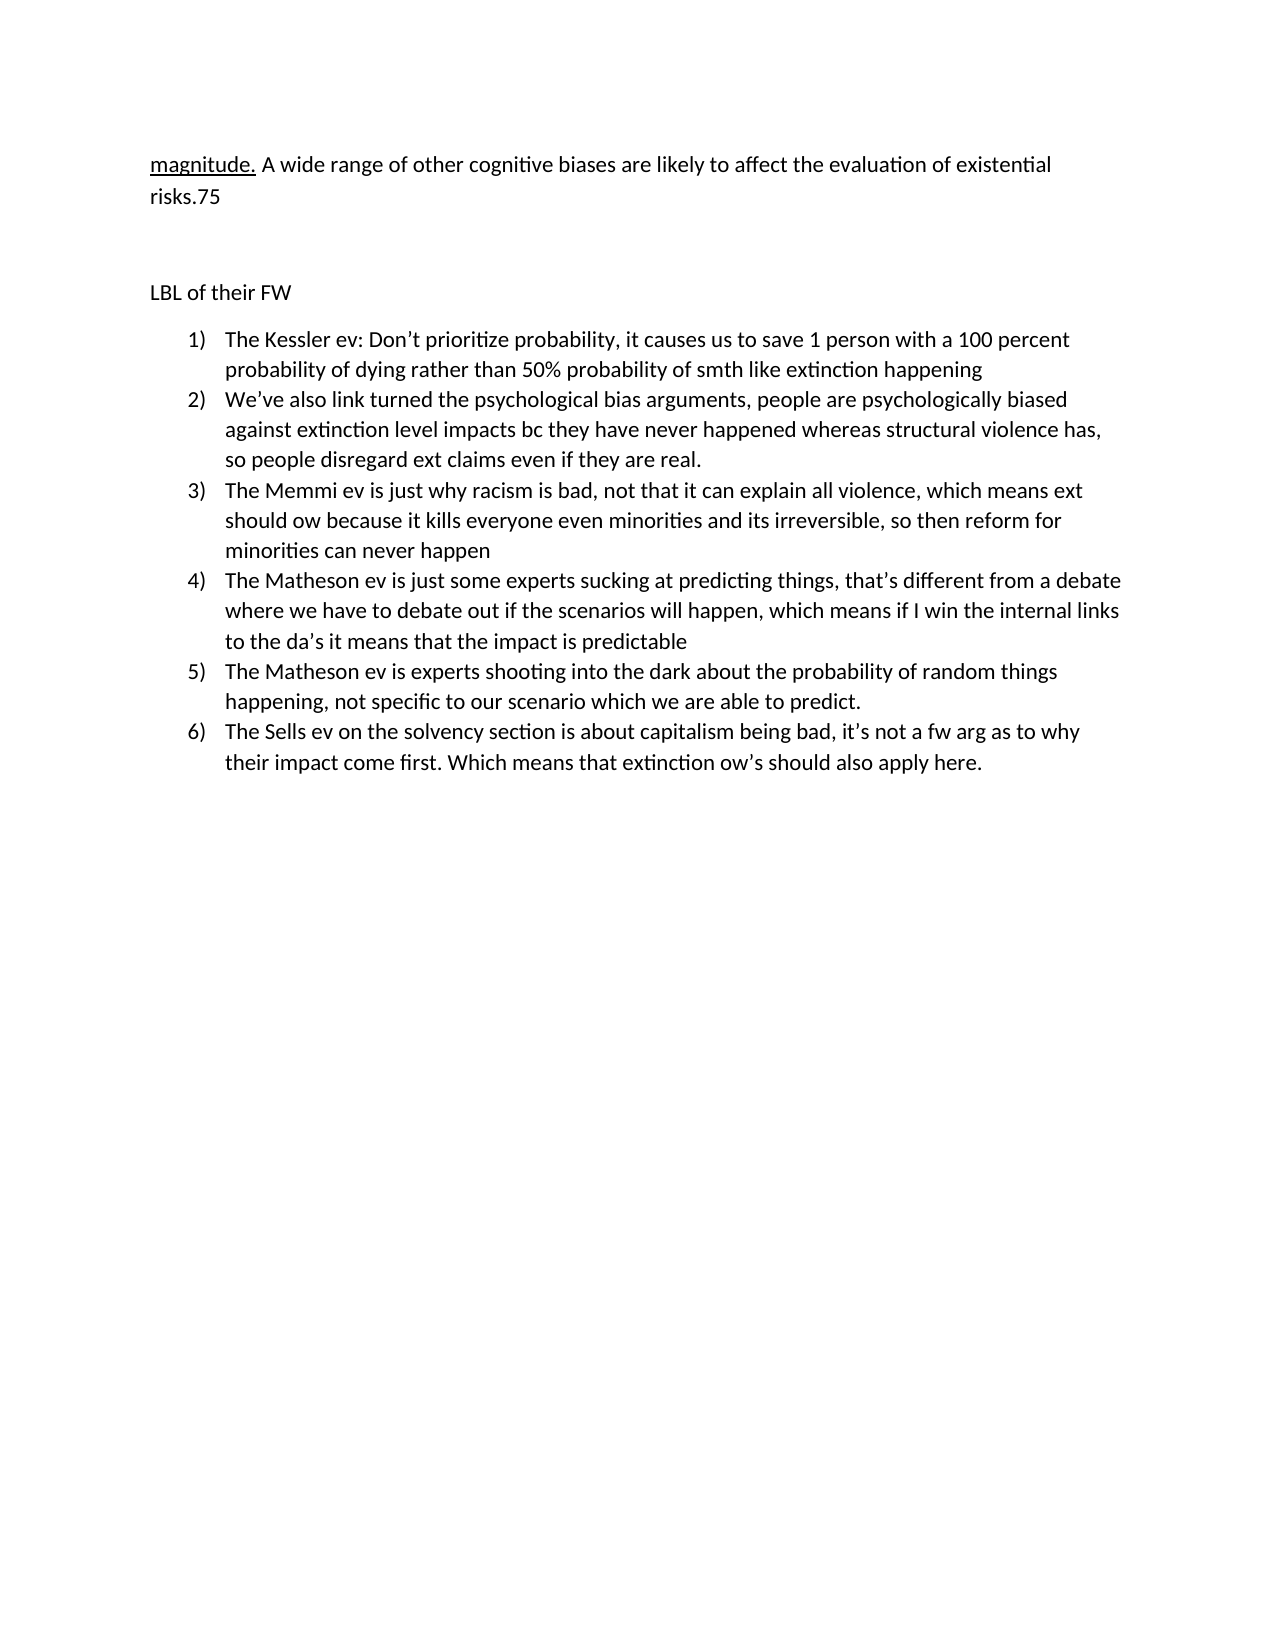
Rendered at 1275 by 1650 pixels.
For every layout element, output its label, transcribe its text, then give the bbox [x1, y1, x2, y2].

list The Kessler ev: Don’t prioritize probability, it causes us to save 1 person with a 100 percent probability of dying rather than 50% probability of smth like extinction happening [187, 325, 1125, 383]
list The Sells ev on the solvency section is about capitalism being bad, it’s not a fw arg as to why their impact come first. Which means that extinction ow’s should also apply here. [187, 717, 1125, 776]
list We’ve also link turned the psychological bias arguments, people are psychologically biased against extinction level impacts bc they have never happened whereas structural violence has, so people disregard ext claims even if they are real. [187, 385, 1125, 474]
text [150, 150, 1125, 210]
list The Matheson ev is just some experts sucking at predicting things, that’s different from a debate where we have to debate out if the scenarios will happen, which means if I win the internal links to the da’s it means that the impact is predictable [187, 566, 1125, 655]
list The Matheson ev is experts shooting into the dark about the probability of random things happening, not specific to our scenario which we are able to predict. [187, 657, 1125, 715]
list The Memmi ev is just why racism is bad, not that it can explain all violence, which means ext should ow because it kills everyone even minorities and its irreversible, so then reform for minorities can never happen [187, 476, 1125, 564]
text LBL of their FW [150, 278, 1125, 306]
